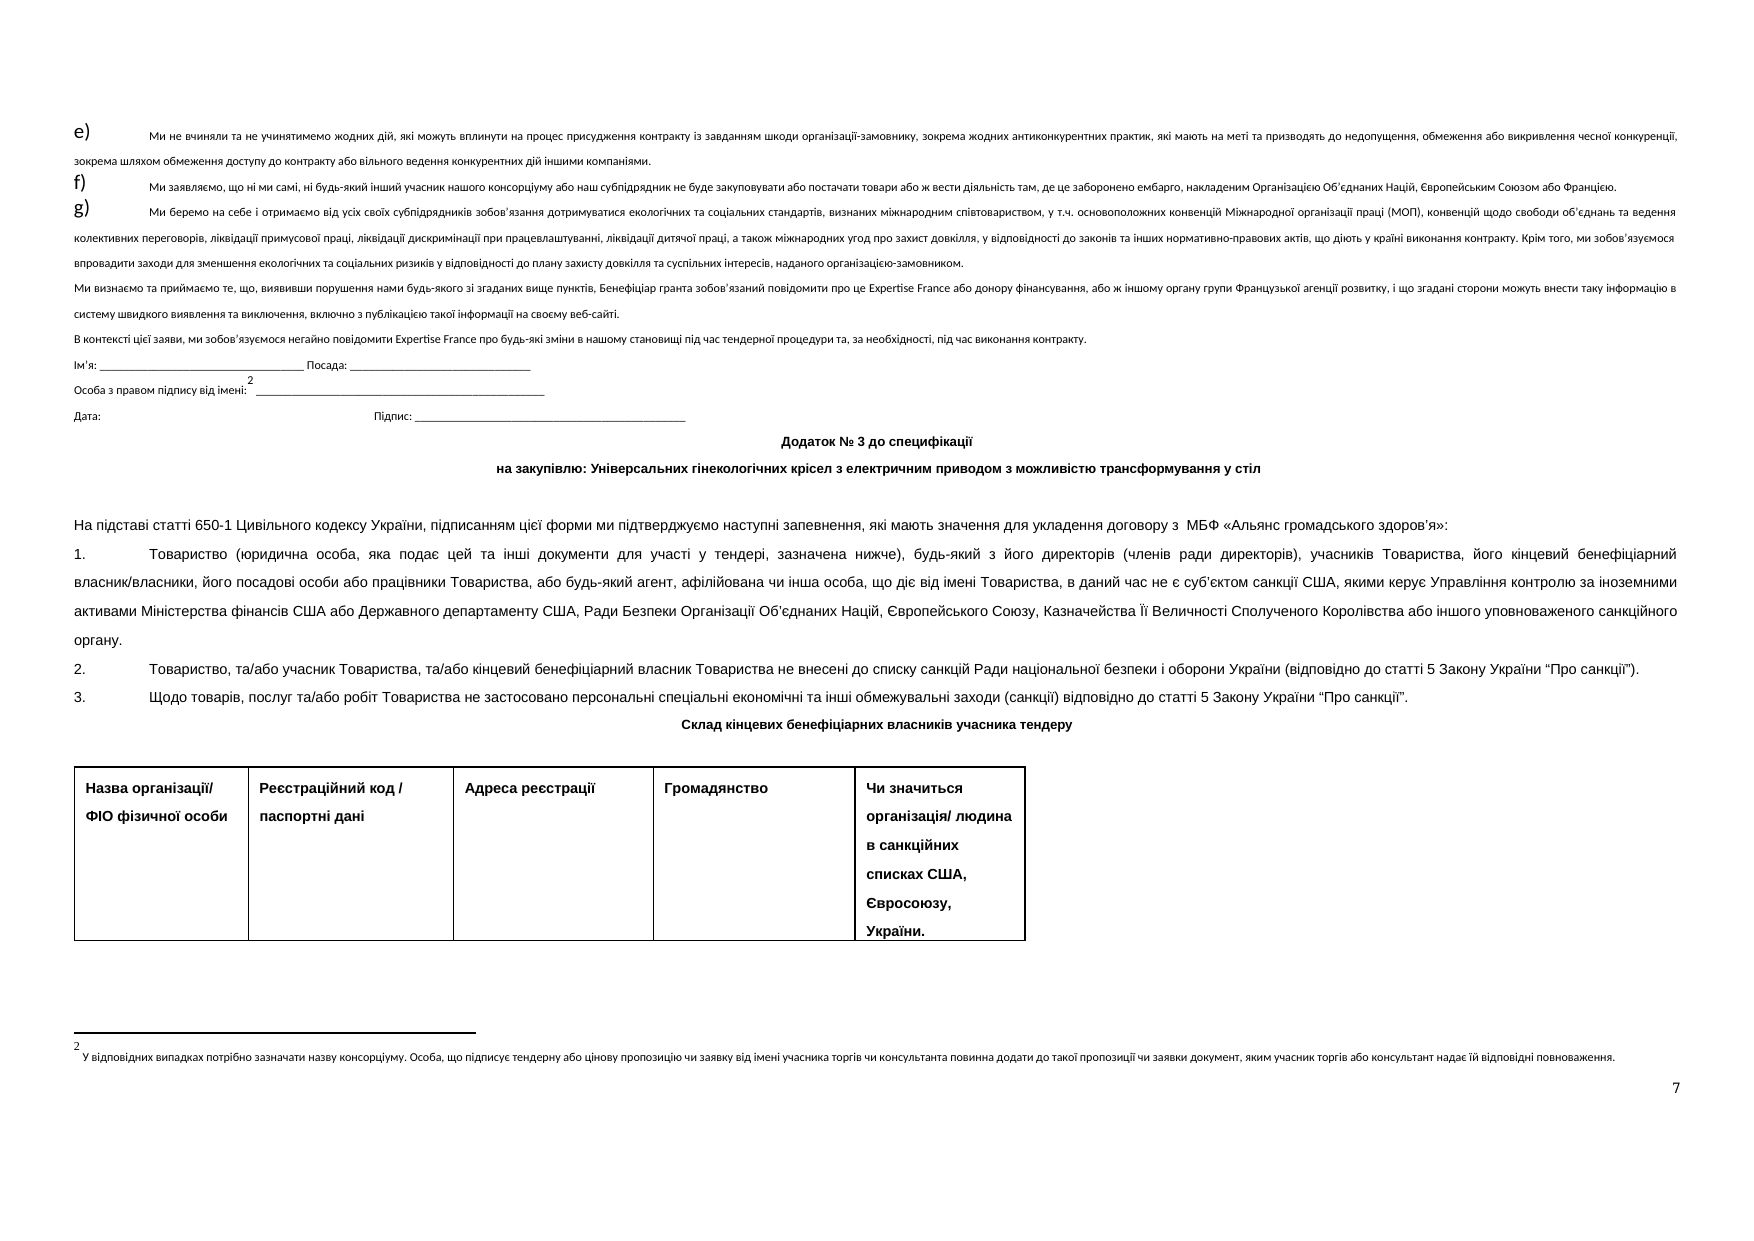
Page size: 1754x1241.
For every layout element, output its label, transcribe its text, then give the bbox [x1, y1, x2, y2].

table_header Реєстраційний код / паспортні дані [249, 768, 453, 940]
list Товариство, та/або учасник Товариства, та/або кінцевий бенефіціарний власник Товариства не внесені до списку санкцій Ради національної безпеки і оборони України (відповідно до статті 5 Закону України “Про санкції”). [74, 648, 1680, 677]
table_header Чи значиться організація/ людина в санкційних списках США, Євросоюзу, України. [856, 768, 1024, 940]
subtitle Склад кінцевих бенефіціарних власників учасника тендеру [74, 706, 1680, 732]
subtitle Додаток № 3 до специфікації [74, 423, 1680, 450]
list Товариство (юридична особа, яка подає цей та інші документи для участі у тендері, зазначена нижче), будь-який з його директорів (членів ради директорів), учасників Товариства, його кінцевий бенефіціарний власник/власники, його посадові особи або працівники Товариства, або будь-який агент, афілійована чи інша особа, що діє від імені Товариства, в даний час не є суб’єктом санкції США, якими керує Управління контролю за іноземними активами Міністерства фінансів США або Державного департаменту США, Ради Безпеки Організації Об’єднаних Націй, Європейського Союзу, Казначейства Її Величності Сполученого Королівства або іншого уповноваженого санкційного органу. [74, 533, 1680, 648]
table_header Назва організації/ ФІО фізичної особи [75, 768, 248, 940]
subtitle на закупівлю: Універсальних гінекологічних крісел з електричним приводом з можливістю трансформування у стіл [74, 450, 1680, 476]
list Ми не вчиняли та не учинятимемо жодних дій, які можуть вплинути на процес присудження контракту із завданням шкоди організації-замовнику, зокрема жодних антиконкурентних практик, які мають на меті та призводять до недопущення, обмеження або викривлення чесної конкуренції, зокрема шляхом обмеження доступу до контракту або вільного ведення конкурентних дій іншими компаніями. [74, 118, 1680, 169]
table_header Громадянство [654, 768, 854, 940]
text На підставі статті 650-1 Цивільного кодексу України, підписанням цієї форми ми підтверджуємо наступні запевнення, які мають значення для укладення договору з МБФ «Альянс громадського здоров’я»: [74, 505, 1680, 533]
text Ми визнаємо та приймаємо те, що, виявивши порушення нами будь-якого зі згаданих вище пунктів, Бенефіціар гранта зобов’язаний повідомити про це Expertise France або донору фінансування, або ж іншому органу групи Французької агенції розвитку, і що згадані сторони можуть внести таку інформацію в систему швидкого виявлення та виключення, включно з публікацією такої інформації на своєму веб-сайті. [74, 271, 1680, 321]
list Ми беремо на себе і отримаємо від усіх своїх субпідрядників зобов’язання дотримуватися екологічних та соціальних стандартів, визнаних міжнародним співтовариством, у т.ч. основоположних конвенцій Міжнародної організації праці (МОП), конвенцій щодо свободи об’єднань та ведення колективних переговорів, ліквідації примусової праці, ліквідації дискримінації при працевлаштуванні, ліквідації дитячої праці, а також міжнародних угод про захист довкілля, у відповідності до законів та інших нормативно-правових актів, що діють у країні виконання контракту. Крім того, ми зобов’язуємося впровадити заходи для зменшення екологічних та соціальних ризиків у відповідності до плану захисту довкілля та суспільних інтересів, наданого організацією-замовником. [74, 194, 1680, 271]
text Ім’я: __________________________________ Посада: ______________________________ [74, 347, 1680, 372]
list Ми заявляємо, що ні ми самі, ні будь-який інший учасник нашого консорціуму або наш субпідрядник не буде закуповувати або постачати товари або ж вести діяльність там, де це заборонено ембарго, накладеним Організацією Об’єднаних Націй, Європейським Союзом або Францією. [74, 169, 1680, 194]
list Щодо товарів, послуг та/або робіт Товариства не застосовано персональні спеціальні економічні та інші обмежувальні заходи (санкції) відповідно до статті 5 Закону України “Про санкції”. [74, 677, 1680, 706]
text В контексті цієї заяви, ми зобов’язуємося негайно повідомити Expertise France про будь-які зміни в нашому становищі під час тендерної процедури та, за необхідності, під час виконання контракту. [74, 321, 1680, 347]
text Дата: Підпис: _____________________________________________ [74, 398, 1680, 423]
table_header Адреса реєстрації [454, 768, 653, 940]
text Особа з правом підпису від імені: ________________________________________________ [74, 372, 1680, 398]
